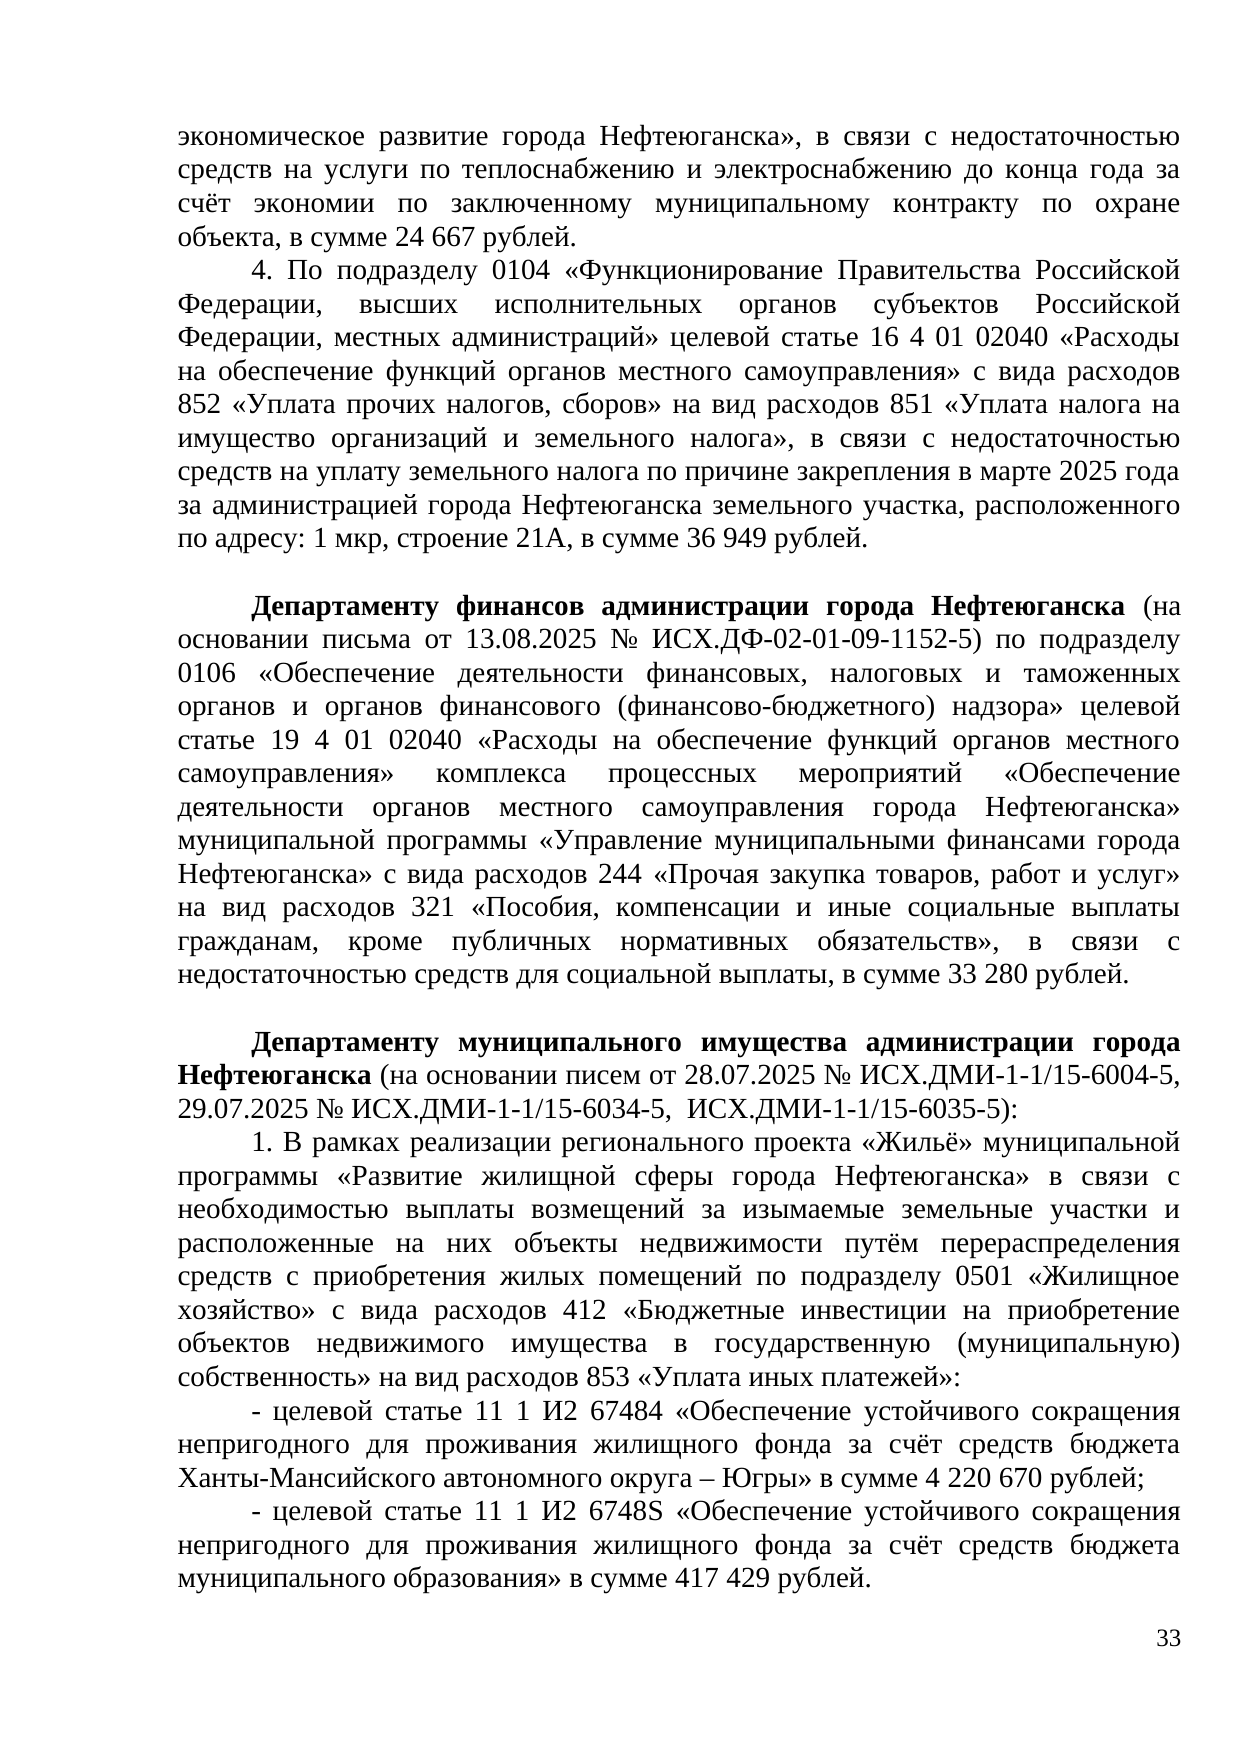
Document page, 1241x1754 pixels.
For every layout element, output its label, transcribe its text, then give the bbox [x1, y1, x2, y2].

text 1. В рамках реализации регионального проекта «Жильё» муниципальной программы «Развитие жилищной сферы города Нефтеюганска» в связи с необходимостью выплаты возмещений за изымаемые земельные участки и расположенные на них объекты недвижимости путём перераспределения средств с приобретения жилых помещений по подразделу 0501 «Жилищное хозяйство» с вида расходов 412 «Бюджетные инвестиции на приобретение объектов недвижимого имущества в государственную (муниципальную) собственность» на вид расходов 853 «Уплата иных платежей»: [177, 1124, 1181, 1393]
text Департаменту муниципального имущества администрации города Нефтеюганска (на основании писем от 28.07.2025 № ИСХ.ДМИ-1-1/15-6004-5, 29.07.2025 № ИСХ.ДМИ-1-1/15-6034-5, ИСХ.ДМИ-1-1/15-6035-5): [177, 1024, 1181, 1124]
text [177, 118, 1181, 252]
text 4. По подразделу 0104 «Функционирование Правительства Российской Федерации, высших исполнительных органов субъектов Российской Федерации, местных администраций» целевой статье 16 4 01 02040 «Расходы на обеспечение функций органов местного самоуправления» с вида расходов 852 «Уплата прочих налогов, сборов» на вид расходов 851 «Уплата налога на имущество организаций и земельного налога», в связи с недостаточностью средств на уплату земельного налога по причине закрепления в марте 2025 года за администрацией города Нефтеюганска земельного участка, расположенного по адресу: 1 мкр, строение 21А, в сумме 36 949 рублей. [177, 252, 1181, 554]
text Департаменту финансов администрации города Нефтеюганска (на основании письма от 13.08.2025 № ИСХ.ДФ-02-01-09-1152-5) по подразделу 0106 «Обеспечение деятельности финансовых, налоговых и таможенных органов и органов финансового (финансово-бюджетного) надзора» целевой статье 19 4 01 02040 «Расходы на обеспечение функций органов местного самоуправления» комплекса процессных мероприятий «Обеспечение деятельности органов местного самоуправления города Нефтеюганска» муниципальной программы «Управление муниципальными финансами города Нефтеюганска» с вида расходов 244 «Прочая закупка товаров, работ и услуг» на вид расходов 321 «Пособия, компенсации и иные социальные выплаты гражданам, кроме публичных нормативных обязательств», в связи с недостаточностью средств для социальной выплаты, в сумме 33 280 рублей. [177, 588, 1181, 990]
text - целевой статье 11 1 И2 6748S «Обеспечение устойчивого сокращения непригодного для проживания жилищного фонда за счёт средств бюджета муниципального образования» в сумме 417 429 рублей. [177, 1493, 1181, 1594]
text - целевой статье 11 1 И2 67484 «Обеспечение устойчивого сокращения непригодного для проживания жилищного фонда за счёт средств бюджета Ханты-Мансийского автономного округа – Югры» в сумме 4 220 670 рублей; [177, 1393, 1181, 1493]
